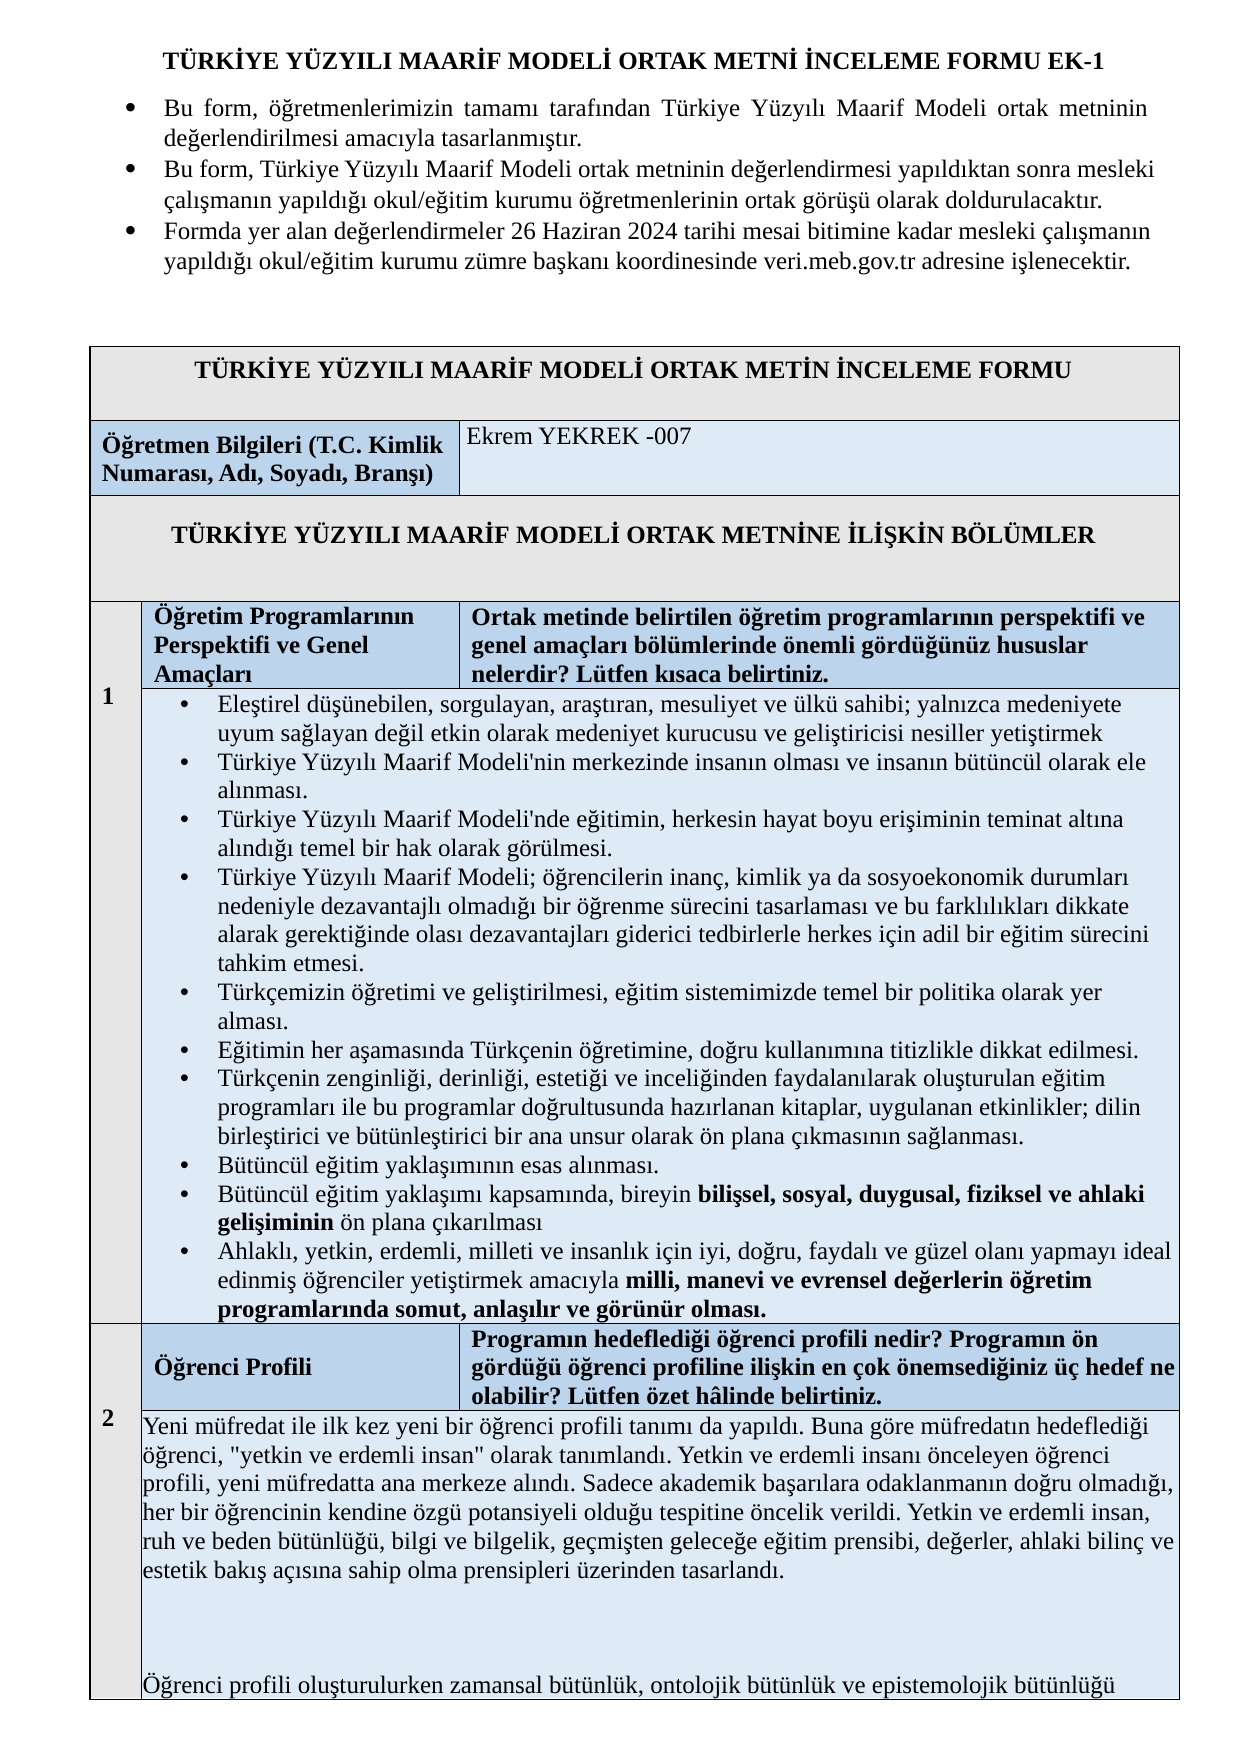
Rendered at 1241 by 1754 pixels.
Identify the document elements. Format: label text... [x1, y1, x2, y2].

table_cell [142, 1411, 1179, 1698]
table_cell Programın hedeflediği öğrenci profili nedir? Programın ön gördüğü öğrenci profiline ilişkin en çok önemsediğiniz üç hedef ne olabilir? Lütfen özet hâlinde belirtiniz. [460, 1324, 1179, 1410]
table_cell Ortak metinde belirtilen öğretim programlarının perspektifi ve genel amaçları bölümlerinde önemli gördüğünüz hususlar nelerdir? Lütfen kısaca belirtiniz. [460, 602, 1179, 688]
table_cell Öğrenci Profili [142, 1324, 459, 1410]
table_header TÜRKİYE YÜZYILI MAARİF MODELİ ORTAK METİN İNCELEME FORMU [91, 347, 1179, 420]
text TÜRKİYE YÜZYILI MAARİF MODELİ ORTAK METNİ İNCELEME FORMU EK-1 [162, 46, 1192, 75]
list Bu form, öğretmenlerimizin tamamı tarafından Türkiye Yüzyılı Maarif Modeli ortak metninin değerlendirilmesi amacıyla tasarlanmıştır. [126, 93, 1181, 152]
list Bu form, Türkiye Yüzyılı Maarif Modeli ortak metninin değerlendirmesi yapıldıktan sonra mesleki çalışmanın yapıldığı okul/eğitim kurumu öğretmenlerinin ortak görüşü olarak doldurulacaktır. [126, 154, 1181, 214]
list Formda yer alan değerlendirmeler 26 Haziran 2024 tarihi mesai bitimine kadar mesleki çalışmanın yapıldığı okul/eğitim kurumu zümre başkanı koordinesinde veri.meb.gov.tr adresine işlenecektir. [126, 216, 1182, 275]
table_cell 1 [91, 602, 141, 1323]
table_cell Ekrem YEKREK -007 [460, 421, 1179, 495]
table_cell 2 [91, 1324, 141, 1698]
table_cell Öğretmen Bilgileri (T.C. Kimlik Numarası, Adı, Soyadı, Branşı) [91, 421, 459, 495]
table_cell TÜRKİYE YÜZYILI MAARİF MODELİ ORTAK METNİNE İLİŞKİN BÖLÜMLER [91, 496, 1179, 601]
table_cell Eleştirel düşünebilen, sorgulayan, araştıran, mesuliyet ve ülkü sahibi; yalnızca medeniyete uyum sağlayan değil etkin olarak medeniyet kurucusu ve geliştiricisi nesiller yetiştirmek Türkiye Yüzyılı Maarif Modeli'nin merkezinde insanın olması ve insanın bütüncül olarak ele alınması. Türkiye Yüzyılı Maarif Modeli'nde eğitimin, herkesin hayat boyu erişiminin teminat altına alındığı temel bir hak olarak görülmesi. Türkiye Yüzyılı Maarif Modeli; öğrencilerin inanç, kimlik ya da sosyoekonomik durumları nedeniyle dezavantajlı olmadığı bir öğrenme sürecini tasarlaması ve bu farklılıkları dikkate alarak gerektiğinde olası dezavantajları giderici tedbirlerle herkes için adil bir eğitim sürecini tahkim etmesi. Türkçemizin öğretimi ve geliştirilmesi, eğitim sistemimizde temel bir politika olarak yer alması. Eğitimin her aşamasında Türkçenin öğretimine, doğru kullanımına titizlikle dikkat edilmesi. Türkçenin zenginliği, derinliği, estetiği ve inceliğinden faydalanılarak oluşturulan eğitim programları ile bu programlar doğrultusunda hazırlanan kitaplar, uygulanan etkinlikler; dilin birleştirici ve bütünleştirici bir ana unsur olarak ön plana çıkmasının sağlanması. Bütüncül eğitim yaklaşımının esas alınması. Bütüncül eğitim yaklaşımı kapsamında, bireyin bilişsel, sosyal, duygusal, fiziksel ve ahlaki gelişiminin ön plana çıkarılması Ahlaklı, yetkin, erdemli, milleti ve insanlık için iyi, doğru, faydalı ve güzel olanı yapmayı ideal edinmiş öğrenciler yetiştirmek amacıyla milli, manevi ve evrensel değerlerin öğretim programlarında somut, anlaşılır ve görünür olması. [142, 689, 1179, 1323]
table_cell Öğretim Programlarının Perspektifi ve Genel Amaçları [142, 602, 459, 688]
